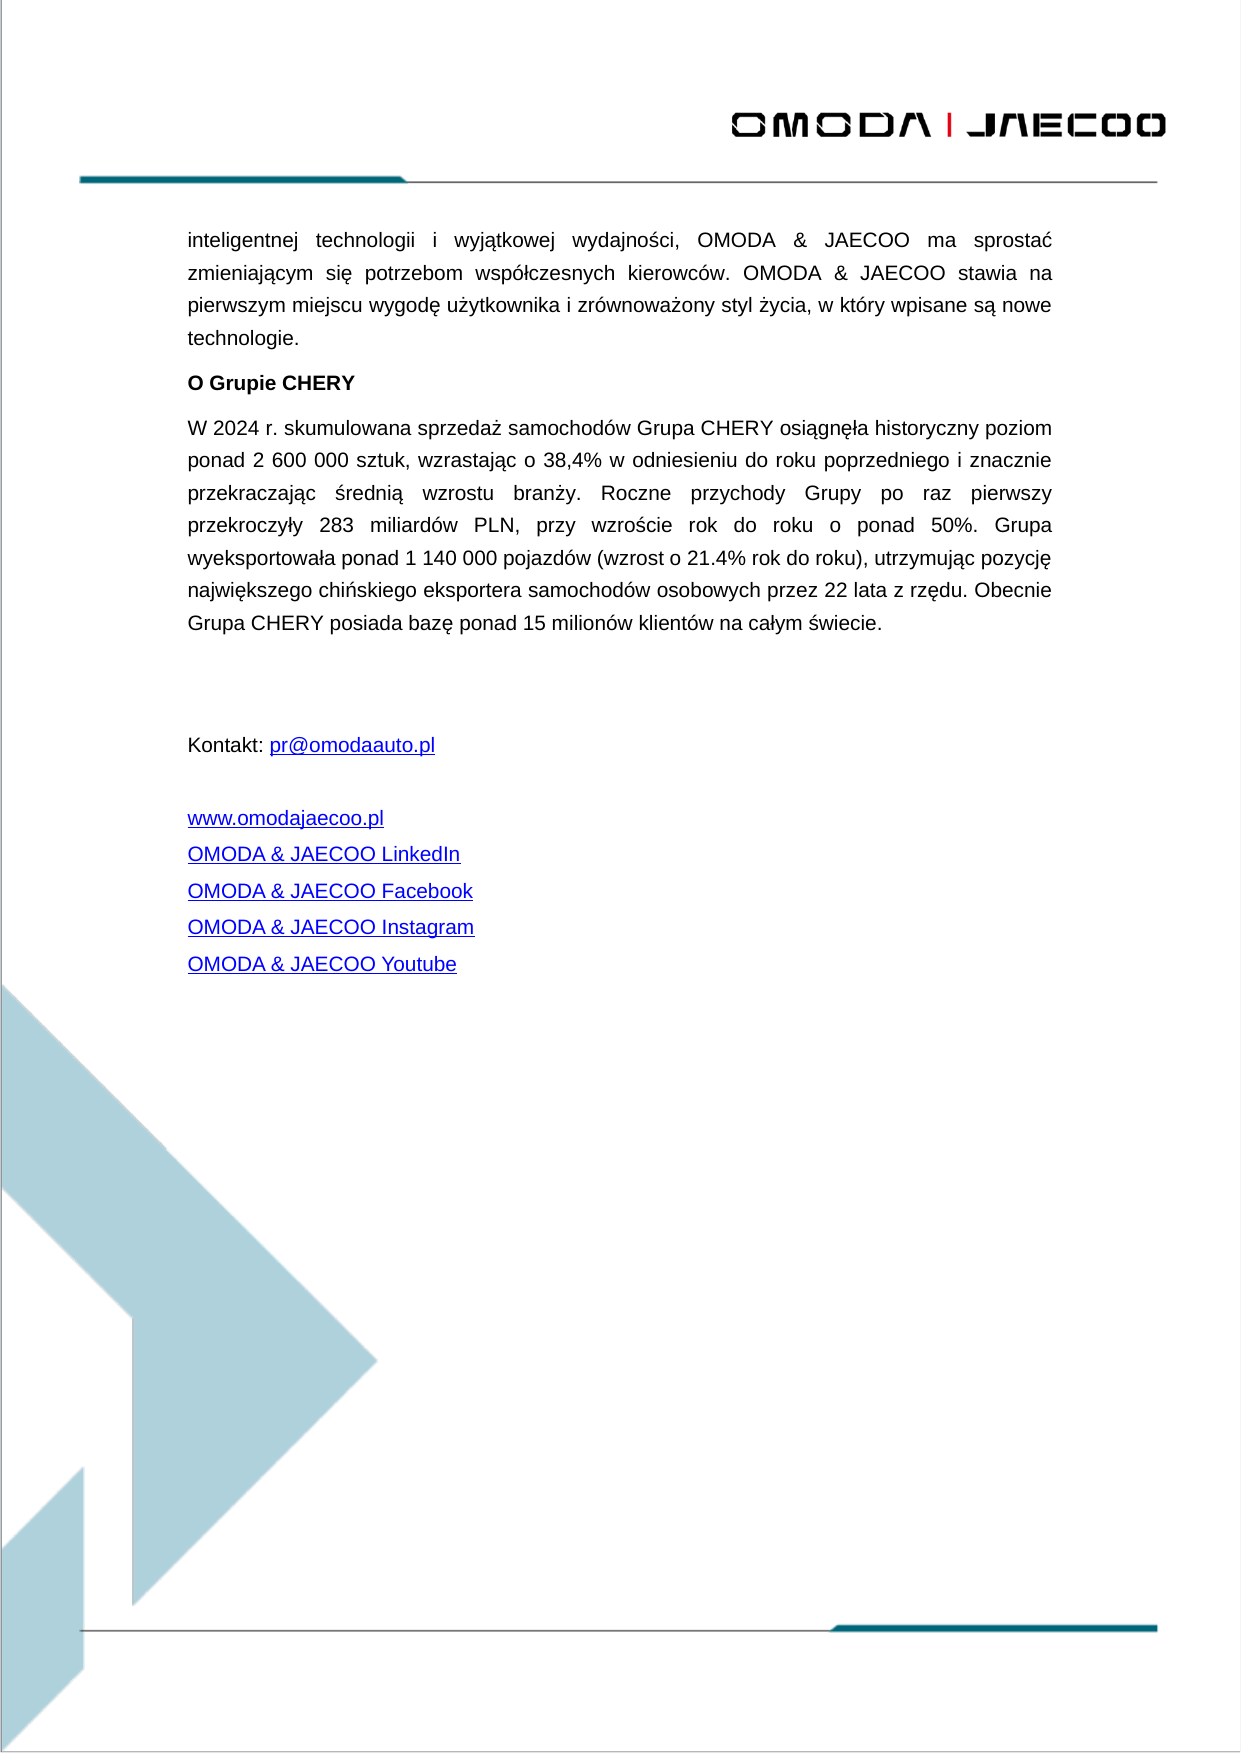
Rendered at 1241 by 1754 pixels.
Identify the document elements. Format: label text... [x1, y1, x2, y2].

text OMODA & JAECOO Facebook [187, 879, 1053, 903]
text O Grupie CHERY [187, 366, 1053, 399]
text OMODA & JAECOO Instagram [187, 915, 1053, 939]
text W 2024 r. skumulowana sprzedaż samochodów Grupa CHERY osiągnęła historyczny poziom ponad 2 600 000 sztuk, wzrastając o 38,4% w odniesieniu do roku poprzedniego i znacznie przekraczając średnią wzrostu branży. Roczne przychody Grupy po raz pierwszy przekroczyły 283 miliardów PLN, przy wzroście rok do roku o ponad 50%. Grupa wyeksportowała ponad 1 140 000 pojazdów (wzrost o 21.4% rok do roku), utrzymując pozycję największego chińskiego eksportera samochodów osobowych przez 22 lata z rzędu. Obecnie Grupa CHERY posiada bazę ponad 15 milionów klientów na całym świecie. [187, 411, 1053, 639]
text OMODA & JAECOO Youtube [187, 952, 1053, 976]
text www.omodajaecoo.pl [187, 806, 1053, 830]
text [187, 224, 1053, 354]
text OMODA & JAECOO LinkedIn [187, 842, 1053, 866]
text Kontakt: pr@omodaauto.pl [187, 733, 1053, 757]
picture [0, 0, 1241, 1754]
